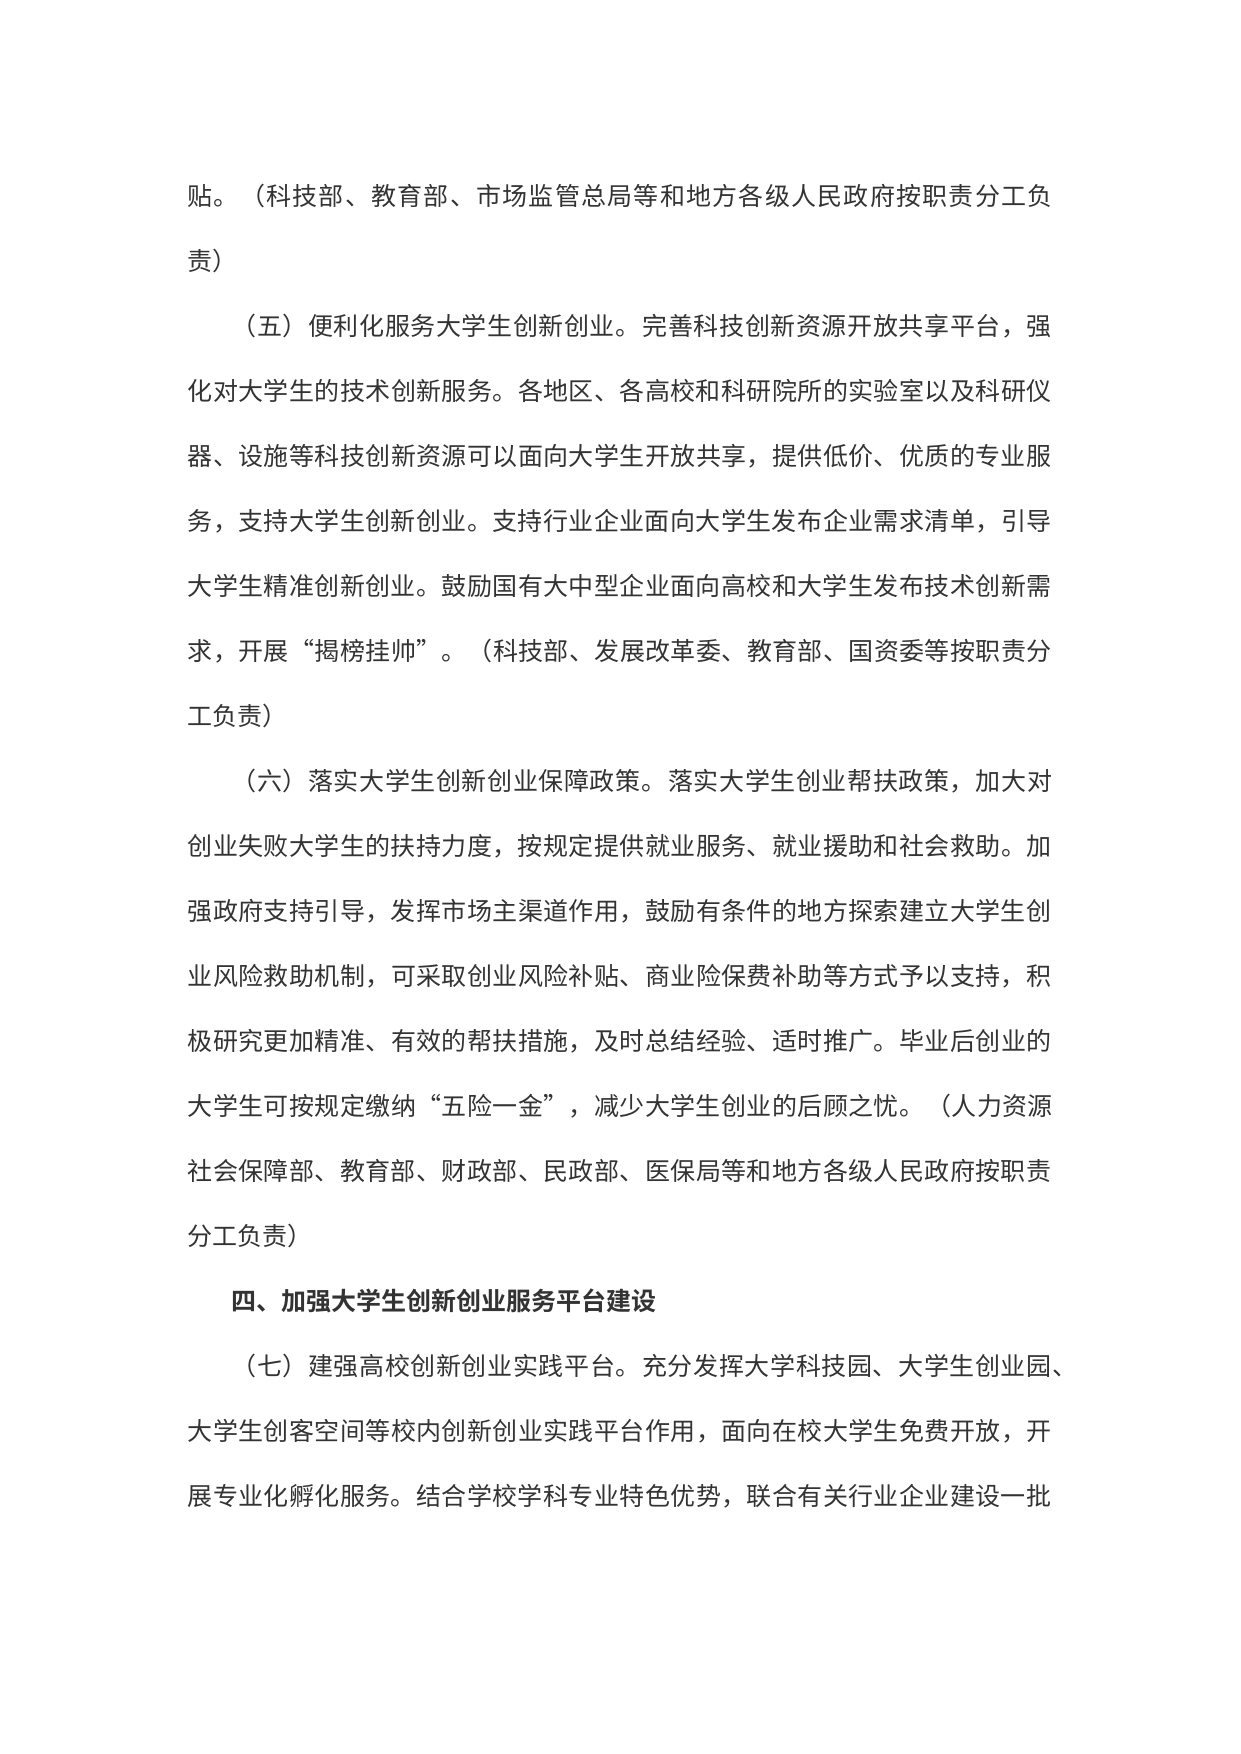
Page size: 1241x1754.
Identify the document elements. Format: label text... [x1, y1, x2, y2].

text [187, 1332, 1053, 1527]
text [187, 162, 1053, 292]
text （六）落实大学生创新创业保障政策。落实大学生创业帮扶政策，加大对创业失败大学生的扶持力度，按规定提供就业服务、就业援助和社会救助。加强政府支持引导，发挥市场主渠道作用，鼓励有条件的地方探索建立大学生创业风险救助机制，可采取创业风险补贴、商业险保费补助等方式予以支持，积极研究更加精准、有效的帮扶措施，及时总结经验、适时推广。毕业后创业的大学生可按规定缴纳“五险一金”，减少大学生创业的后顾之忧。（人力资源社会保障部、教育部、财政部、民政部、医保局等和地方各级人民政府按职责分工负责） [187, 747, 1053, 1267]
text 四、加强大学生创新创业服务平台建设 [187, 1267, 1053, 1332]
text （五）便利化服务大学生创新创业。完善科技创新资源开放共享平台，强化对大学生的技术创新服务。各地区、各高校和科研院所的实验室以及科研仪器、设施等科技创新资源可以面向大学生开放共享，提供低价、优质的专业服务，支持大学生创新创业。支持行业企业面向大学生发布企业需求清单，引导大学生精准创新创业。鼓励国有大中型企业面向高校和大学生发布技术创新需求，开展“揭榜挂帅”。（科技部、发展改革委、教育部、国资委等按职责分工负责） [187, 292, 1053, 747]
